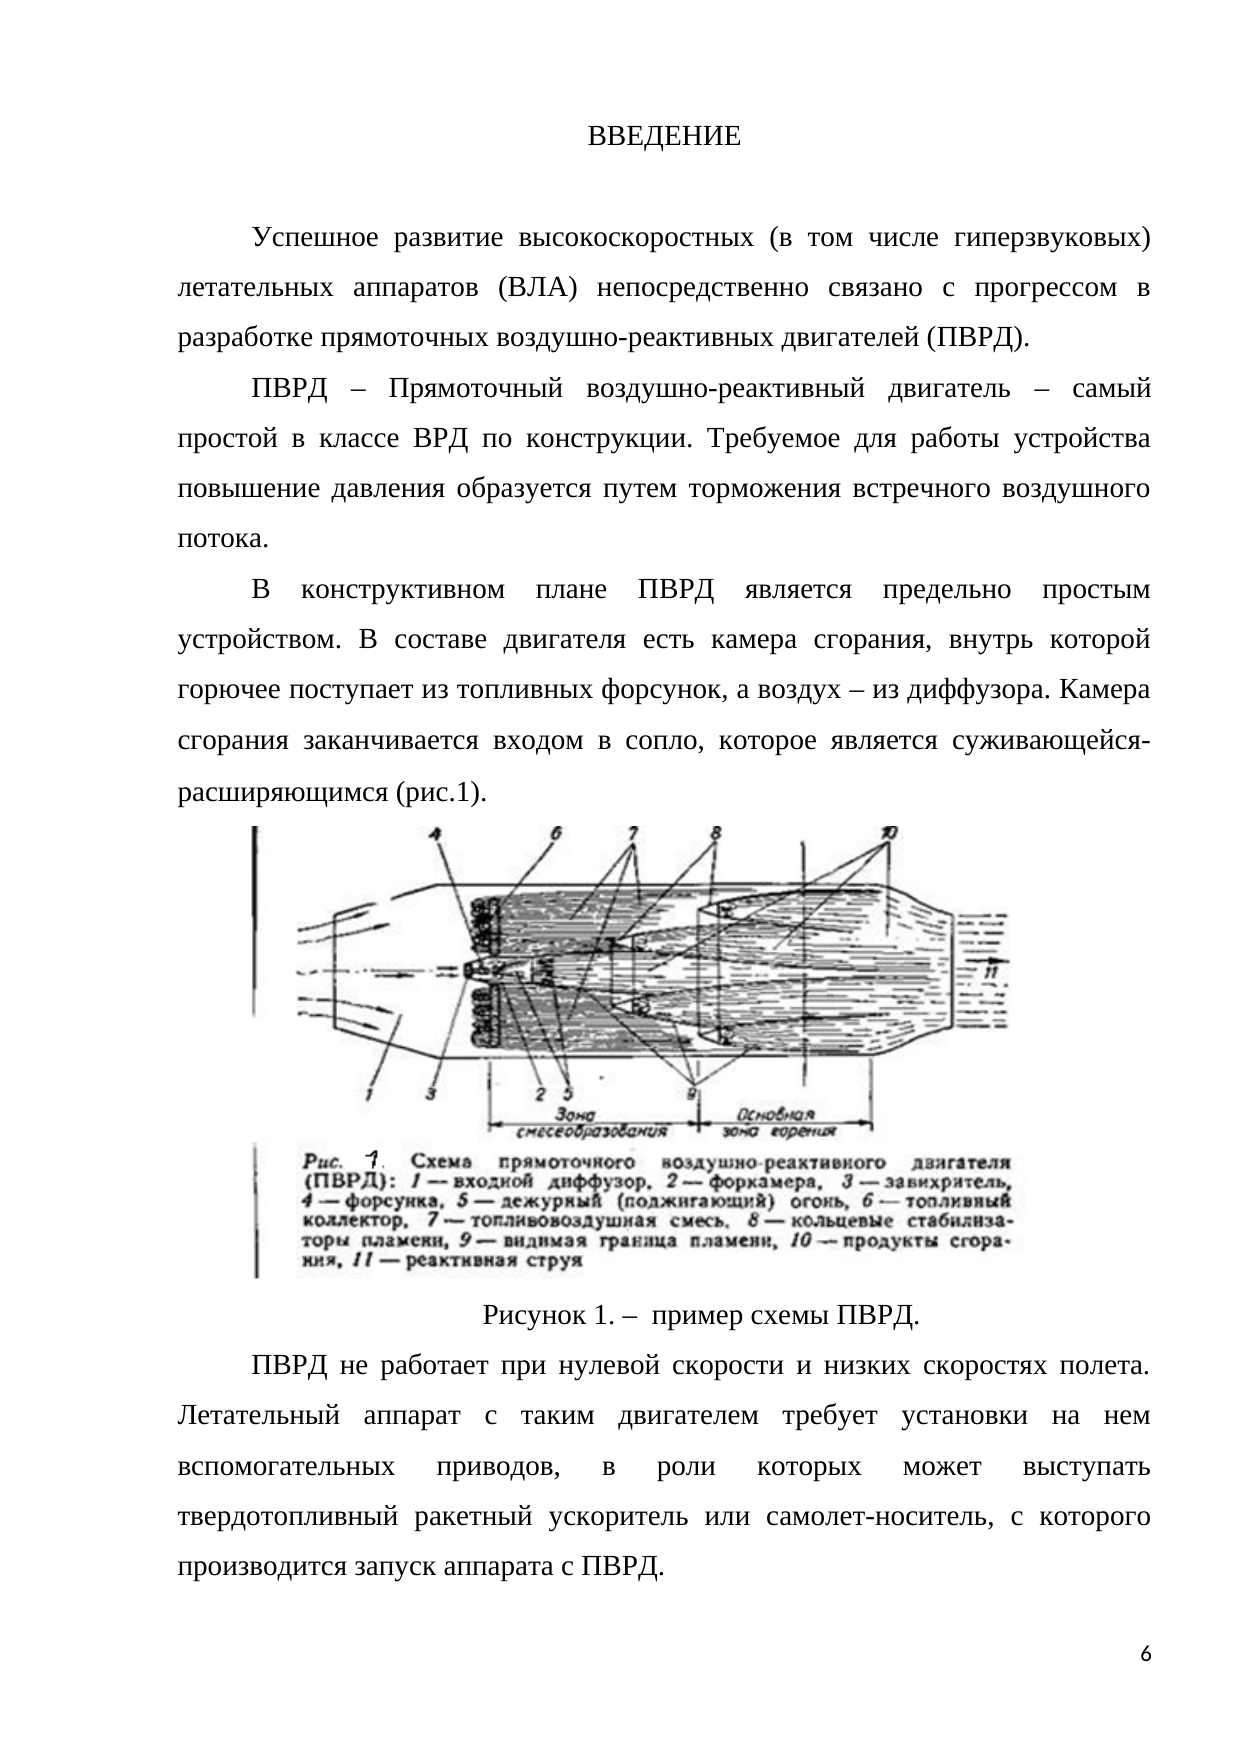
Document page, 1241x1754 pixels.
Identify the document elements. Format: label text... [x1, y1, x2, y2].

text Рисунок 1. – пример схемы ПВРД. [177, 1297, 1152, 1330]
text ПВРД – Прямоточный воздушно-реактивный двигатель – самый простой в классе ВРД по конструкции. Требуемое для работы устройства повышение давления образуется путем торможения встречного воздушного потока. [177, 370, 1152, 554]
text В конструктивном плане ПВРД является предельно простым устройством. В составе двигателя есть камера сгорания, внутрь которой горючее поступает из топливных форсунок, а воздух – из диффузора. Камера сгорания заканчивается входом в сопло, которое является суживающейся-расширяющимся (рис.1). [177, 571, 1152, 809]
text Успешное развитие высокоскоростных (в том числе гиперзвуковых) летательных аппаратов (ВЛА) непосредственно связано с прогрессом в разработке прямоточных воздушно-реактивных двигателей (ПВРД). [177, 219, 1152, 353]
text ВВЕДЕНИЕ [177, 118, 1152, 152]
text ПВРД не работает при нулевой скорости и низких скоростях полета. Летательный аппарат с таким двигателем требует установки на нем вспомогательных приводов, в роли которых может выступать твердотопливный ракетный ускоритель или самолет-носитель, с которого производится запуск аппарата с ПВРД. [177, 1347, 1152, 1582]
picture [251, 826, 1034, 1283]
